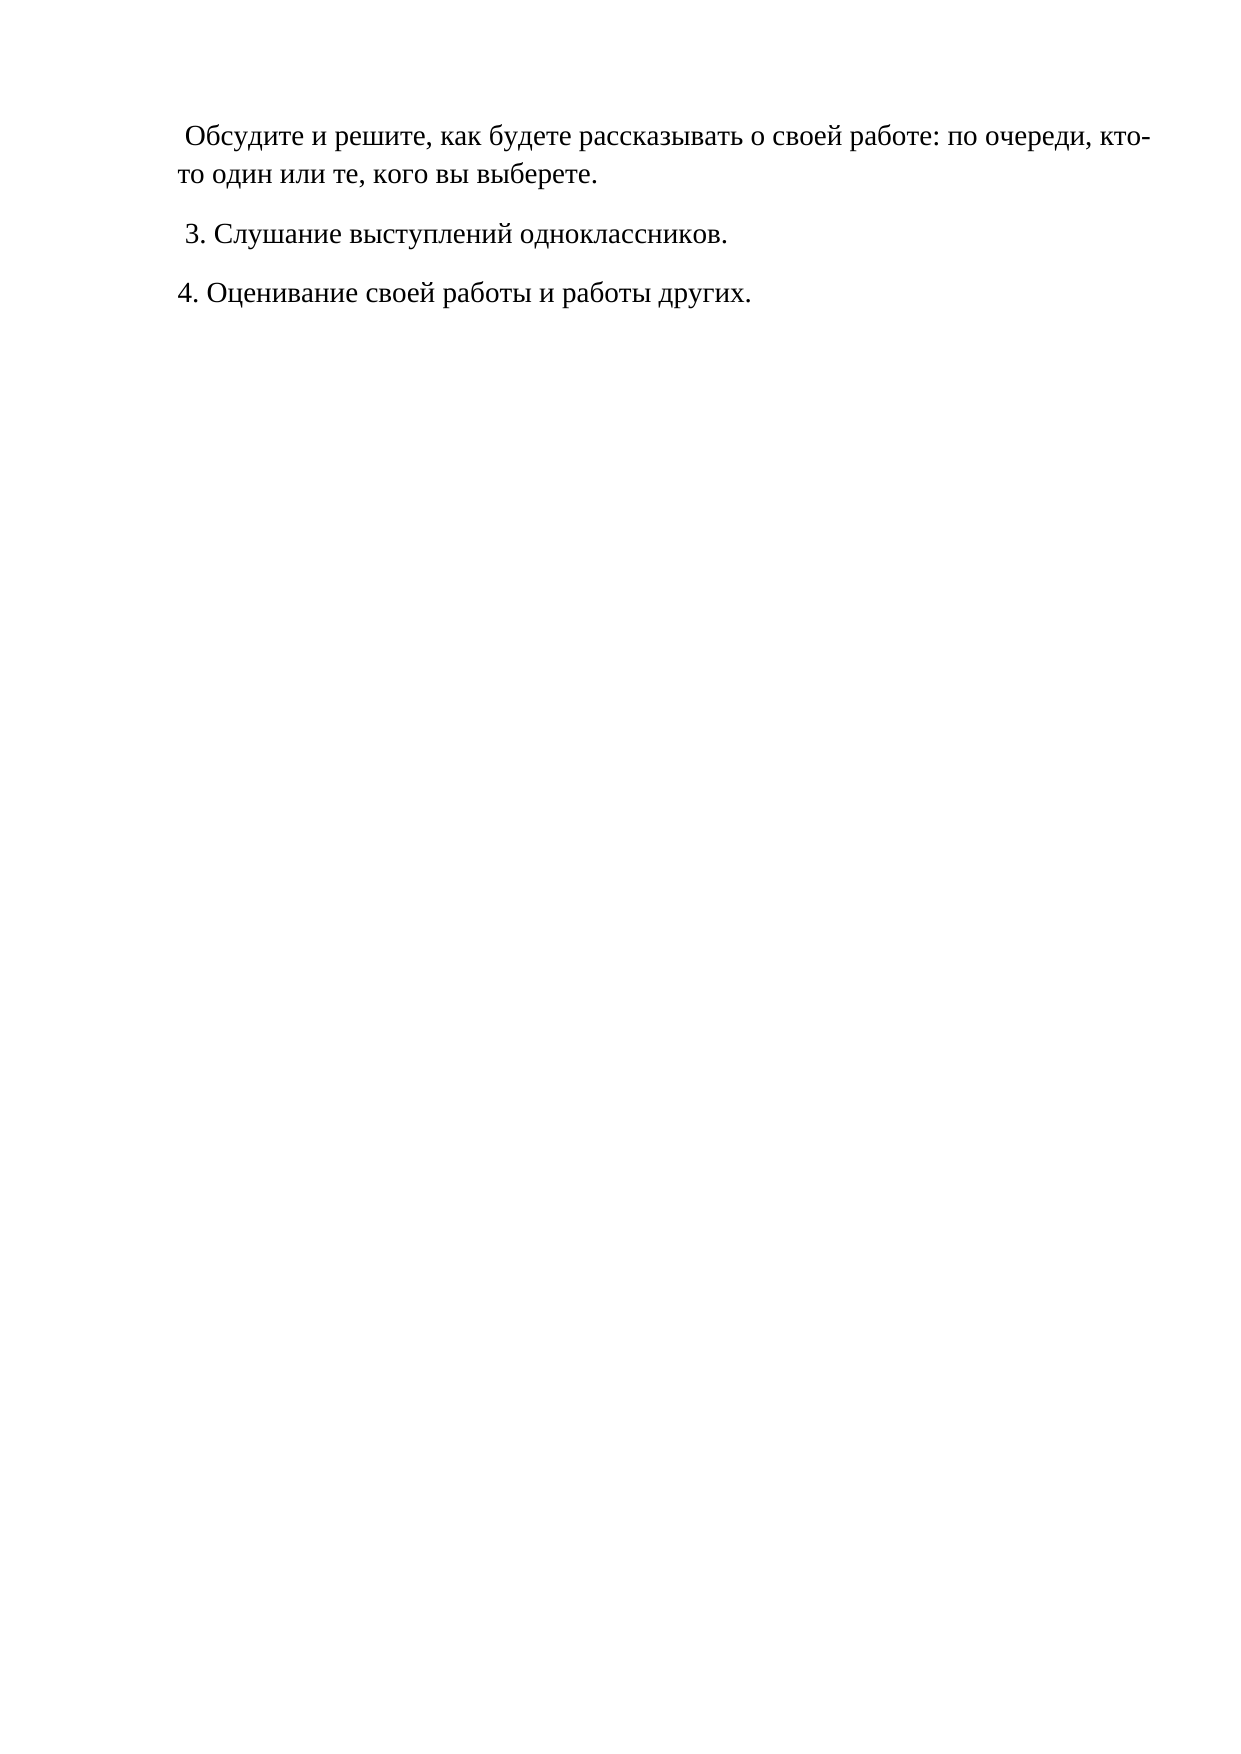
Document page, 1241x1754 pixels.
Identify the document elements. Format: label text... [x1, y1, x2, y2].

text Обсудите и решите, как будете рассказывать о своей работе: по очереди, кто-то один или те, кого вы выберете. [177, 118, 1152, 190]
text 3. Слушание выступлений одноклассников. [177, 216, 1152, 249]
text 4. Оценивание своей работы и работы других. [177, 275, 1152, 309]
